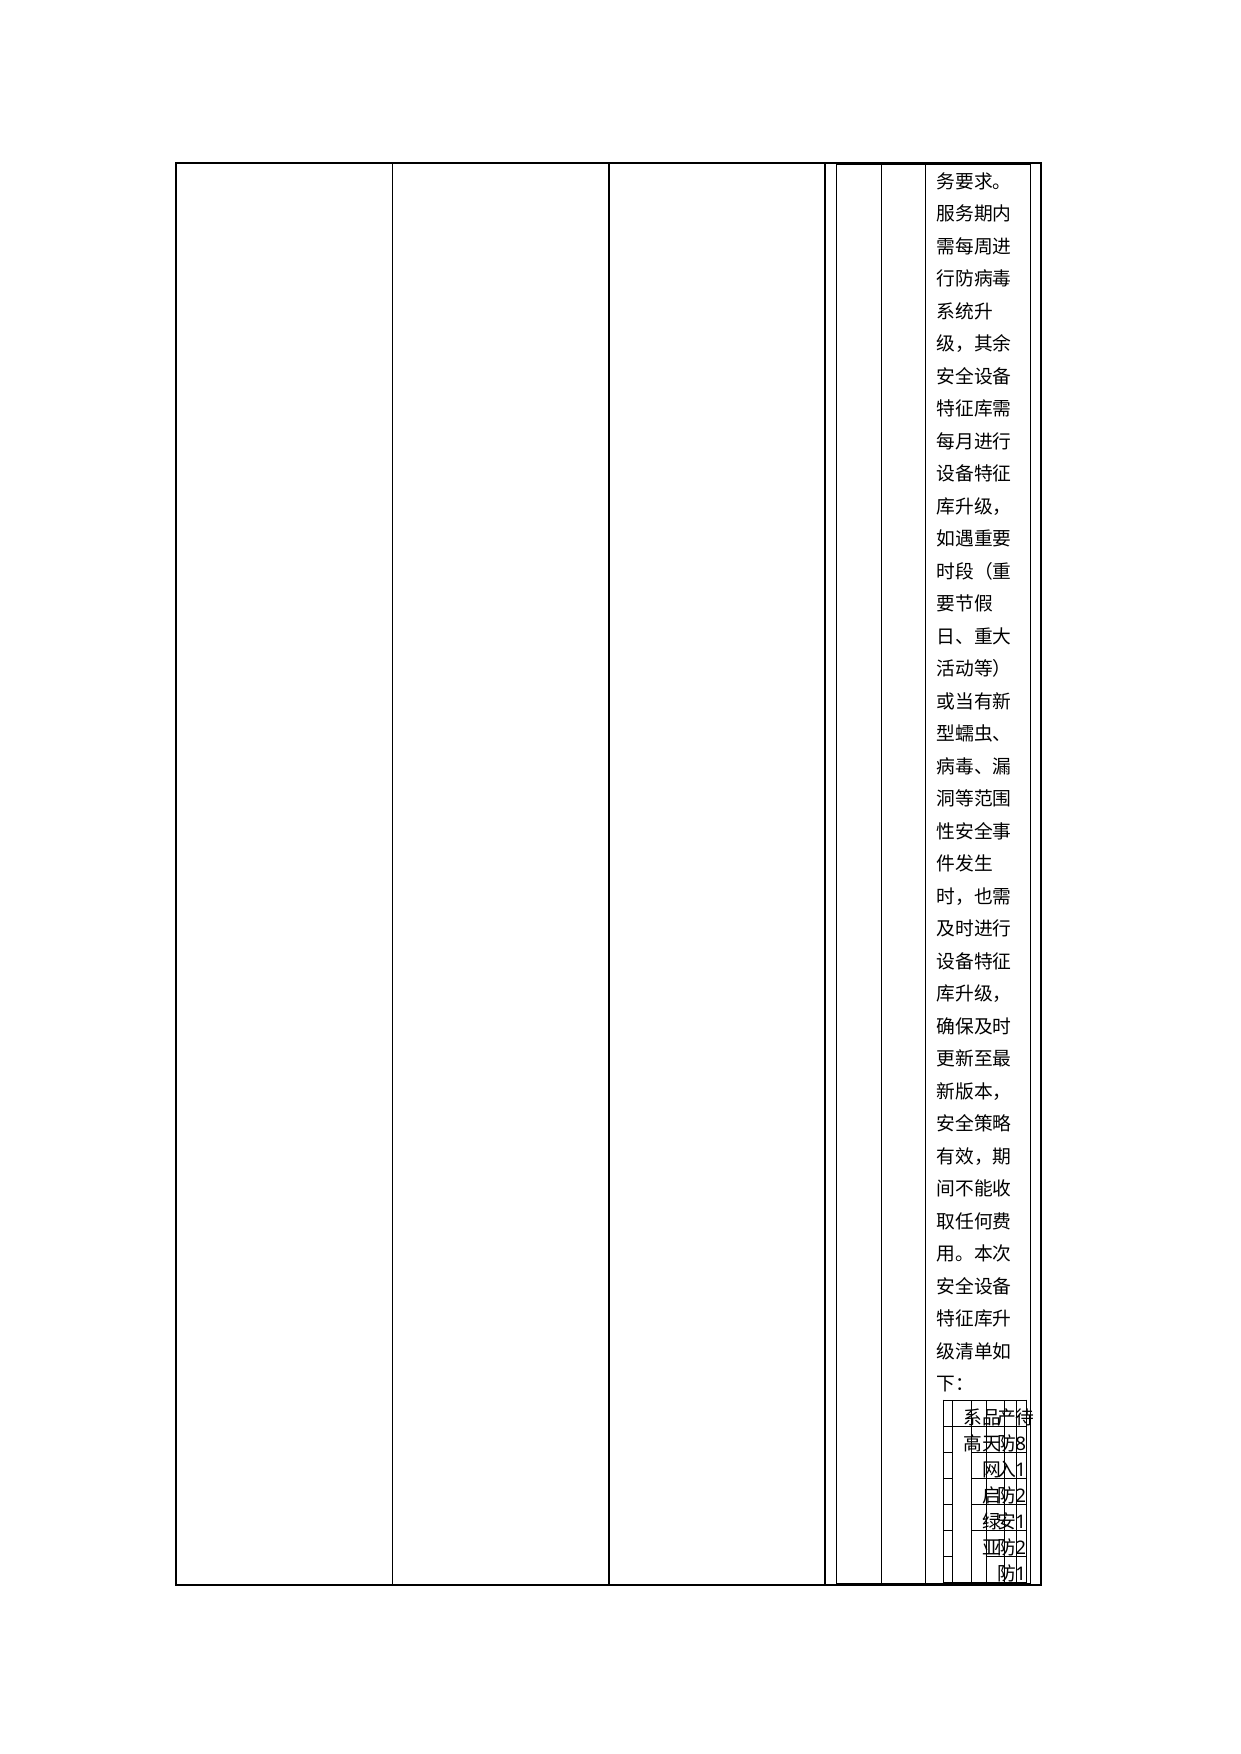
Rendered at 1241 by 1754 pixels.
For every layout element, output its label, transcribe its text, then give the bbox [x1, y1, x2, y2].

table_cell [177, 164, 392, 1584]
table_cell [837, 165, 881, 1583]
table_cell [1031, 164, 1040, 1584]
table_cell [610, 164, 824, 1584]
table_cell [882, 165, 925, 1583]
table_cell [826, 164, 836, 1584]
table_cell [926, 165, 1030, 1583]
table_cell 1 [393, 164, 608, 1584]
